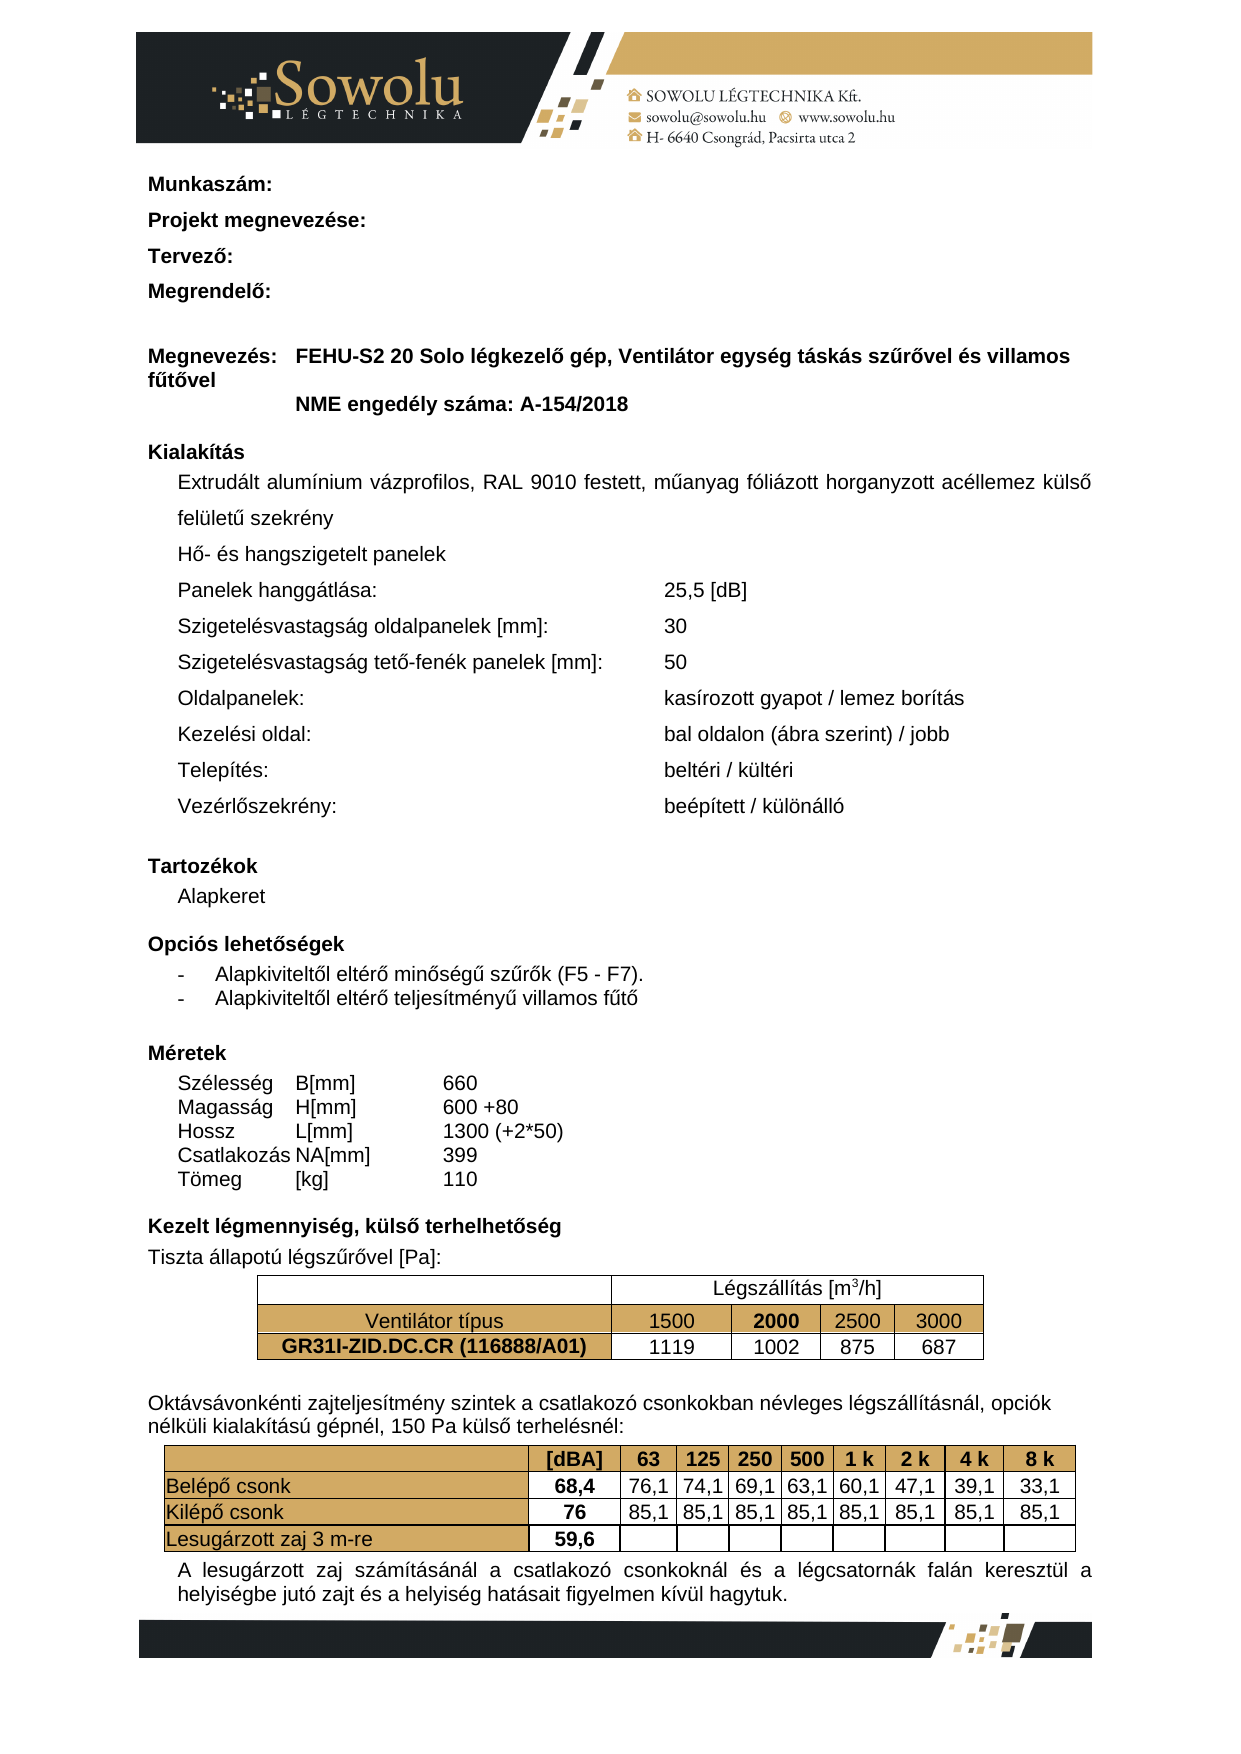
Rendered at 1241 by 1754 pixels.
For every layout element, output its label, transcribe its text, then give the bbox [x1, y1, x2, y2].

text Tiszta állapotú légszűrővel [Pa]: [148, 1244, 1093, 1268]
text Alapkeret [177, 884, 1093, 908]
table_cell [730, 1526, 780, 1551]
list Alapkiviteltől eltérő minőségű szűrők (F5 - F7). [177, 962, 1093, 986]
table_header [dBA] [529, 1446, 620, 1471]
text Telepítés: beltéri / kültéri [177, 758, 1093, 782]
text Magasság H[mm] 600 +80 [177, 1094, 1093, 1118]
table_cell 69,1 [729, 1472, 781, 1498]
text Tartozékok [148, 853, 1093, 877]
table_cell 85,1 [946, 1499, 1003, 1524]
table_cell Ventilátor típus [258, 1305, 611, 1332]
text Projekt megnevezése: [148, 207, 1093, 231]
text Tömeg [kg] 110 [177, 1166, 1093, 1190]
table_cell 68,4 [529, 1472, 620, 1498]
text Tervező: [148, 243, 1093, 267]
text Megnevezés: FEHU-S2 20 Solo légkezelő gép, Ventilátor egység táskás szűrővel és villamos fűtővel [148, 344, 1093, 392]
table_cell Kilépő csonk [165, 1499, 528, 1524]
table_header [258, 1276, 611, 1304]
table_cell 85,1 [621, 1499, 676, 1524]
table_cell [678, 1526, 728, 1551]
text Oktávsávonkénti zajteljesítmény szintek a csatlakozó csonkokban névleges légszállításnál, opciók nélküli kialakítású gépnél, 150 Pa külső terhelésnél: [148, 1390, 1093, 1438]
text Csatlakozás NA[mm] 399 [177, 1142, 1093, 1166]
text Hő- és hangszigetelt panelek [177, 542, 1093, 566]
table_header 125 [677, 1446, 728, 1471]
table_cell Lesugárzott zaj 3 m-re [165, 1526, 528, 1551]
text Szigetelésvastagság oldalpanelek [mm]: 30 [177, 614, 1093, 638]
text NME engedély száma: A-154/2018 [221, 392, 1093, 416]
table_cell 85,1 [782, 1499, 833, 1524]
table_cell 2500 [821, 1305, 894, 1332]
table_cell 1500 [612, 1305, 731, 1332]
table_cell 85,1 [677, 1499, 728, 1524]
text Méretek [148, 1040, 1093, 1064]
table_cell 687 [895, 1334, 983, 1359]
table_header 8 k [1004, 1446, 1075, 1471]
table_cell 85,1 [886, 1499, 944, 1524]
table_cell 76,1 [621, 1472, 676, 1498]
text Munkaszám: [148, 172, 1093, 196]
text Szigetelésvastagság tető-fenék panelek [mm]: 50 [177, 650, 1093, 674]
table_cell 875 [821, 1334, 894, 1359]
table_cell [782, 1526, 832, 1551]
table_header 4 k [946, 1446, 1003, 1471]
table_cell 33,1 [1004, 1472, 1075, 1498]
text Opciós lehetőségek [148, 932, 1093, 956]
text Oldalpanelek: kasírozott gyapot / lemez borítás [177, 686, 1093, 710]
table_cell 1119 [612, 1334, 731, 1359]
text Kezelt légmennyiség, külső terhelhetőség [148, 1214, 1093, 1238]
table_header 63 [621, 1446, 676, 1471]
table_cell 2000 [732, 1305, 820, 1332]
table_header [165, 1446, 528, 1471]
table_cell 39,1 [946, 1472, 1003, 1498]
text Kezelési oldal: bal oldalon (ábra szerint) / jobb [177, 722, 1093, 746]
table_header 250 [729, 1446, 781, 1471]
table_cell 63,1 [782, 1472, 833, 1498]
picture [136, 32, 1093, 149]
text Hossz L[mm] 1300 (+2*50) [177, 1118, 1093, 1142]
table_cell 3000 [895, 1305, 983, 1332]
text A lesugárzott zaj számításánál a csatlakozó csonkoknál és a légcsatornák falán keresztül a helyiségbe jutó zajt és a helyiség hatásait figyelmen kívül hagytuk. [177, 1558, 1093, 1606]
table_cell Belépő csonk [165, 1472, 528, 1498]
text Panelek hanggátlása: 25,5 [dB] [177, 578, 1093, 602]
text Vezérlőszekrény: beépített / különálló [177, 793, 1093, 817]
table_cell [886, 1526, 944, 1551]
picture [139, 1613, 1092, 1658]
text Megrendelő: [148, 279, 1093, 303]
table_cell 60,1 [834, 1472, 885, 1498]
table_cell GR31I-ZID.DC.CR (116888/A01) [258, 1334, 611, 1359]
table_header 1 k [834, 1446, 885, 1471]
table_cell 1002 [732, 1334, 820, 1359]
table_cell 74,1 [677, 1472, 728, 1498]
table_header Légszállítás [m3/h] [612, 1276, 983, 1304]
table_cell [621, 1526, 676, 1551]
list Alapkiviteltől eltérő teljesítményű villamos fűtő [177, 986, 1093, 1010]
table_header 2 k [886, 1446, 944, 1471]
table_cell 85,1 [1004, 1499, 1075, 1524]
table_cell 85,1 [729, 1499, 781, 1524]
table_cell [834, 1526, 884, 1551]
subtitle Kialakítás [148, 440, 1093, 464]
table_cell 85,1 [834, 1499, 885, 1524]
table_cell [946, 1526, 1003, 1551]
table_cell 47,1 [886, 1472, 944, 1498]
text Extrudált alumínium vázprofilos, RAL 9010 festett, műanyag fóliázott horganyzott acéllemez külső felületű szekrény [177, 470, 1093, 530]
text Szélesség B[mm] 660 [177, 1071, 1093, 1094]
table_header 500 [782, 1446, 833, 1471]
table_cell 59,6 [530, 1526, 619, 1551]
table_cell [1005, 1526, 1075, 1551]
table_cell 76 [529, 1499, 620, 1524]
